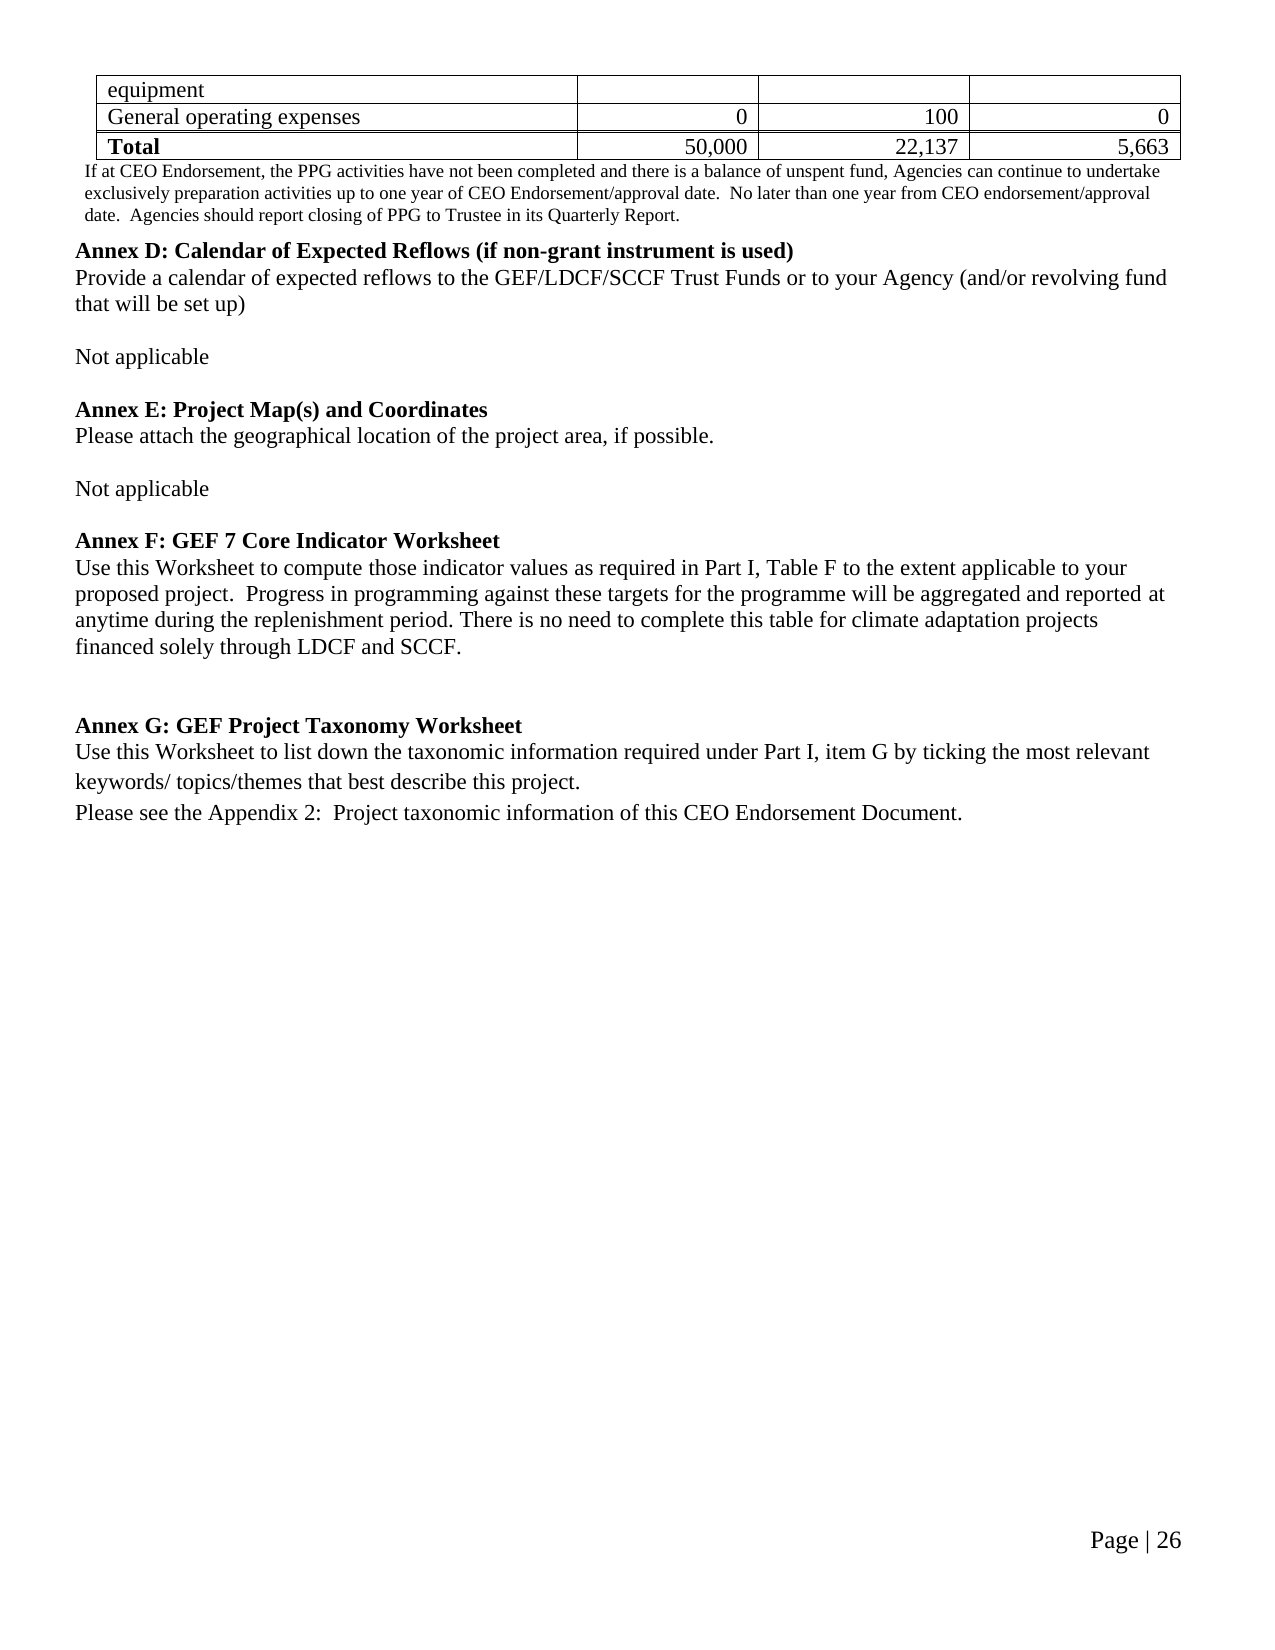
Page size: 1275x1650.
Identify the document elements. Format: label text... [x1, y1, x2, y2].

table_cell 0 [970, 104, 1180, 130]
text Annex G: GEF Project Taxonomy Worksheet [75, 712, 1181, 738]
table_cell 0 [970, 76, 1180, 102]
text Please see the Appendix 2: Project taxonomic information of this CEO Endorsement Document. [75, 799, 1181, 825]
text Use this Worksheet to list down the taxonomic information required under Part I, item G by ticking the most relevant keywords/ topics/themes that best describe this project. [75, 738, 1181, 795]
table_cell 80 [759, 76, 969, 102]
table_cell 22,137 [759, 133, 969, 159]
table_cell 5,663 [970, 133, 1180, 159]
text Annex E: Project Map(s) and Coordinates [75, 396, 1181, 422]
table_cell 0 [578, 104, 758, 130]
table_cell 0 [578, 76, 758, 102]
text Annex F: GEF 7 Core Indicator Worksheet [75, 527, 1181, 554]
text Please attach the geographical location of the project area, if possible. [75, 422, 1181, 448]
text Annex D: Calendar of Expected Reflows (if non-grant instrument is used) [75, 237, 1181, 264]
table_cell General operating expenses [97, 104, 577, 130]
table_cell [97, 76, 577, 102]
table_cell 100 [759, 104, 969, 130]
table_cell 50,000 [578, 133, 758, 159]
table_cell Total [97, 133, 577, 159]
text Not applicable [75, 343, 1181, 369]
text Provide a calendar of expected reflows to the GEF/LDCF/SCCF Trust Funds or to your Agency (and/or revolving fund that will be set up) [75, 264, 1181, 317]
text Use this Worksheet to compute those indicator values as required in Part I, Table F to the extent applicable to your proposed project. Progress in programming against these targets for the programme will be aggregated and reported at anytime during the replenishment period. There is no need to complete this table for climate adaptation projects financed solely through LDCF and SCCF. [75, 554, 1181, 659]
text Not applicable [75, 475, 1181, 501]
text If at CEO Endorsement, the PPG activities have not been completed and there is a balance of unspent fund, Agencies can continue to undertake exclusively preparation activities up to one year of CEO Endorsement/approval date. No later than one year from CEO endorsement/approval date. Agencies should report closing of PPG to Trustee in its Quarterly Report. [84, 160, 1181, 225]
